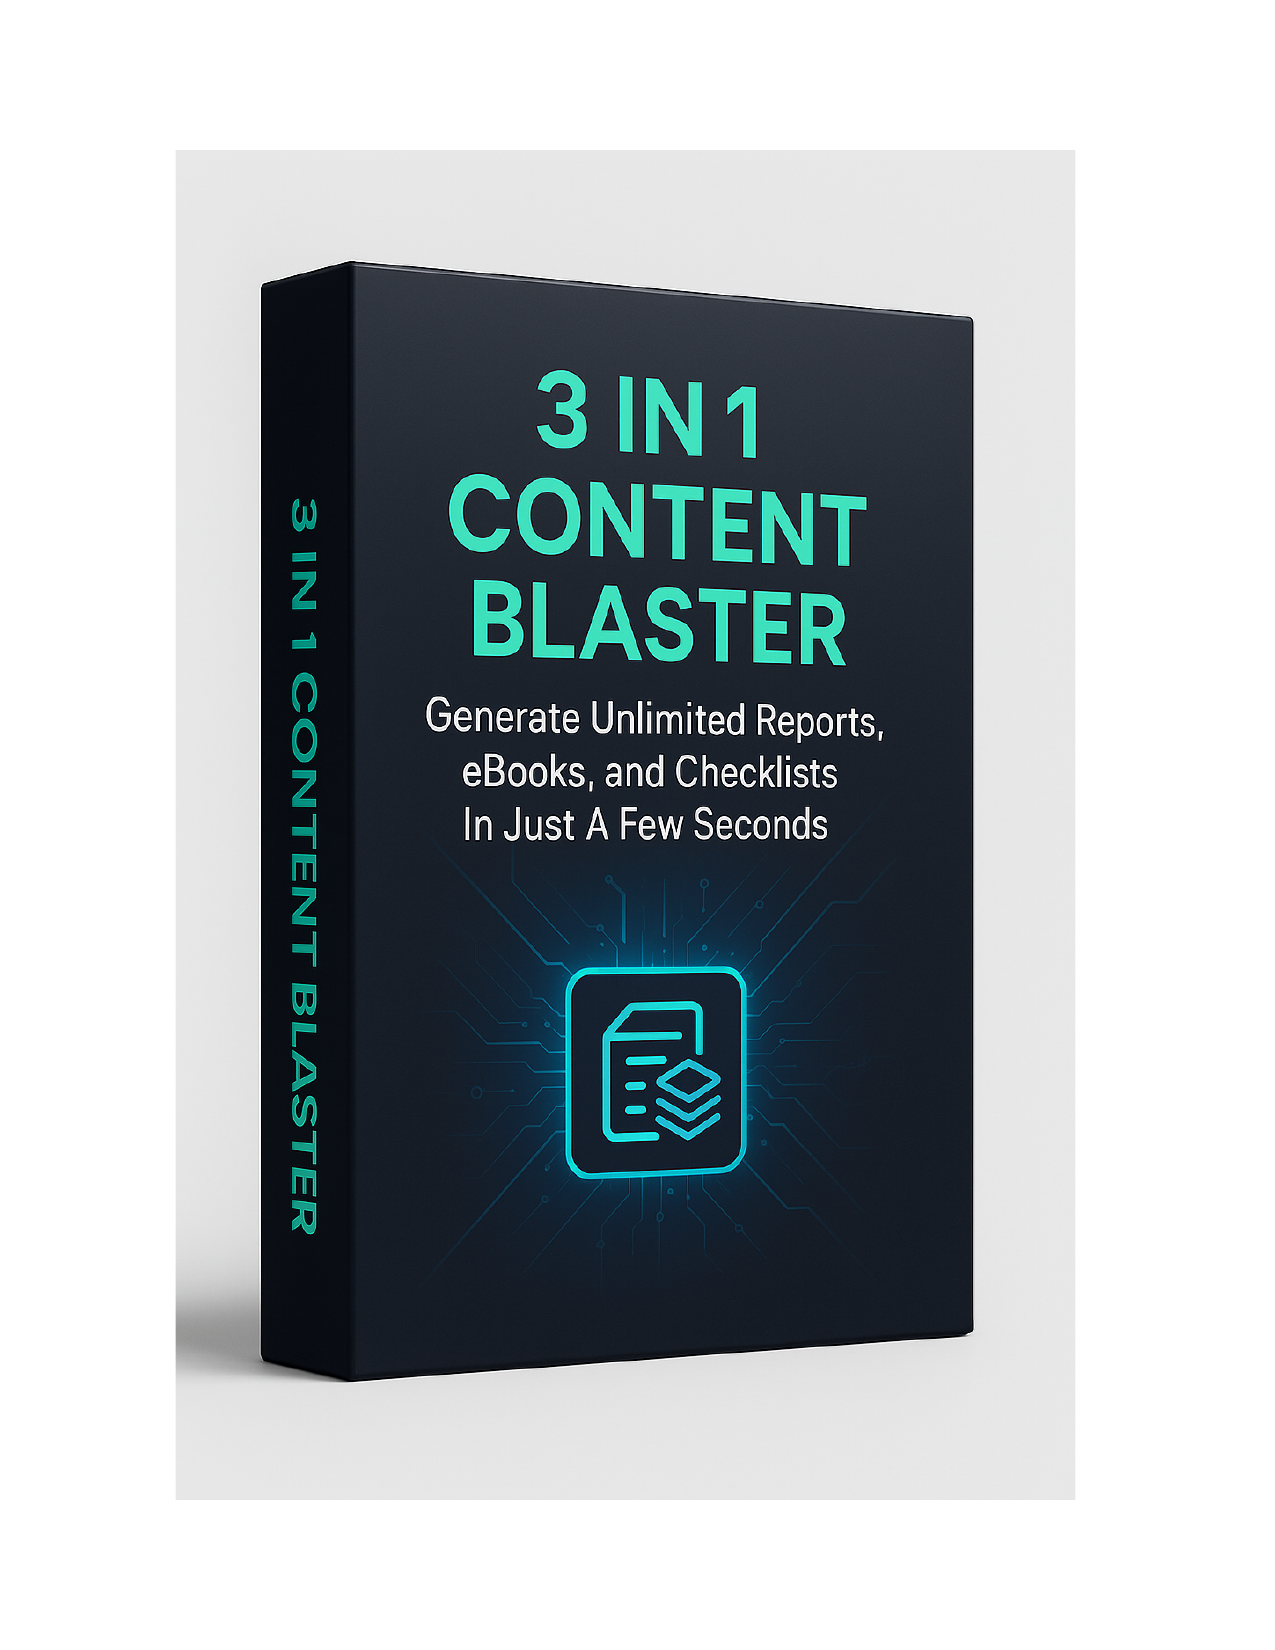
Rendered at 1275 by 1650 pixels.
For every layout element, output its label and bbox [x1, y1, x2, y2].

picture [175, 150, 1076, 1500]
